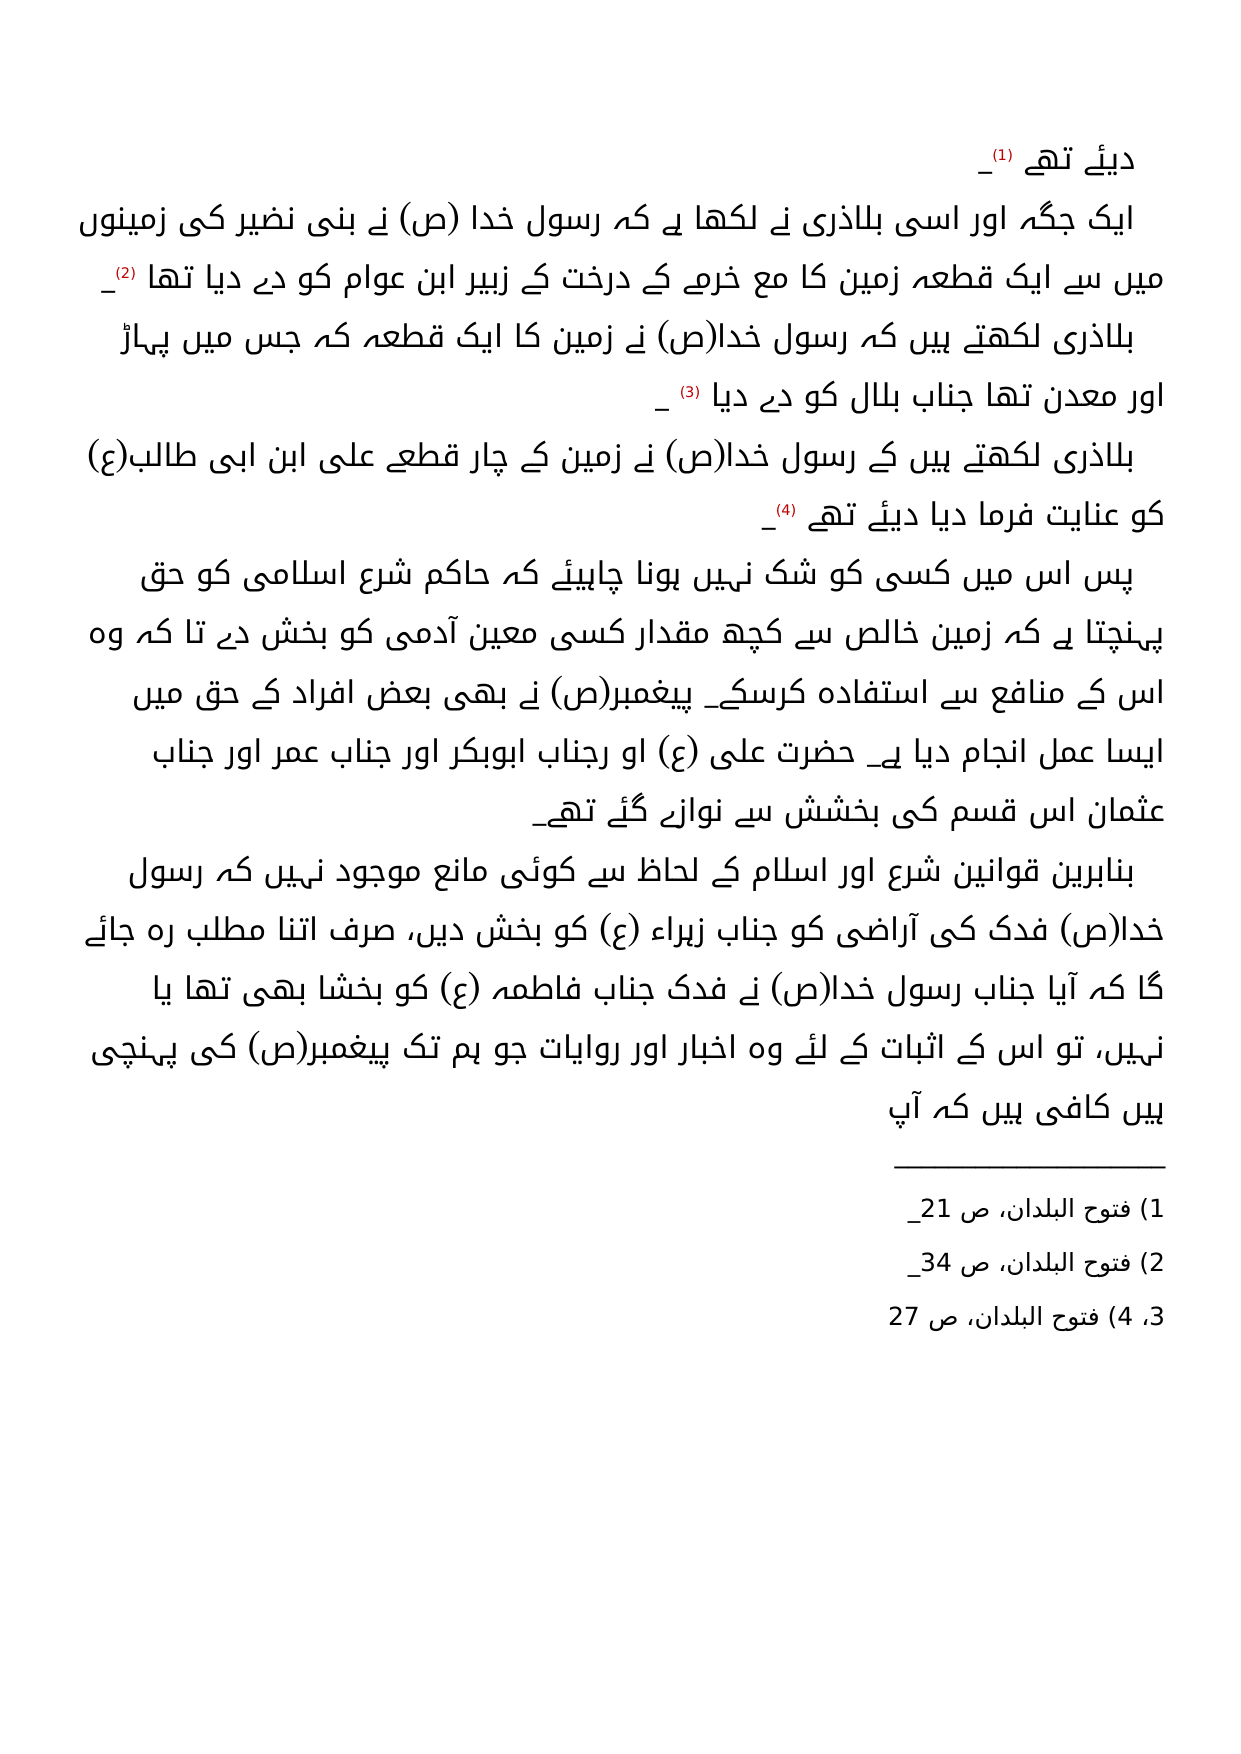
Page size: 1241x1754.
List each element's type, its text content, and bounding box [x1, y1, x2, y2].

text 3، 4) فتوح البلدان، ص 27 [75, 1302, 1165, 1331]
text پس اس میں کسی کو شک نہیں ہونا چاہیئے کہ حاکم شرع اسلامی کو حق پہنچتا ہے کہ زمین خالص سے کچھ مقدار کسی معین آدمی کو بخش دے تا کہ وہ اس کے منافع سے استفادہ کرسکے_ پیغمبر(ص) نے بھی بعض افراد کے حق میں ایسا عمل انجام دیا ہے_ حضرت علی (ع) او رجناب ابوبکر اور جناب عمر اور جناب عثمان اس قسم کی بخشش سے نوازے گئے تھے_ [75, 544, 1165, 841]
text بلاذری لکھتے ہیں کہ رسول خدا(ص) نے زمین کا ایک قطعہ کہ جس میں پہاڑ اور معدن تھا جناب بلال کو دے دیا (3) _ [75, 307, 1165, 426]
text دیئے تھے (1)_ [75, 130, 1165, 189]
text 2) فتوح البلدان، ص 34_ [75, 1248, 1165, 1277]
text 1) فتوح البلدان، ص 21_ [75, 1194, 1165, 1223]
text ____________________ [75, 1137, 1165, 1169]
text بلاذری لکھتے ہیں کے رسول خدا(ص) نے زمین کے چار قطعے علی ابن ابی طالب(ع) کو عنایت فرما دیا دیئے تھے (4)_ [75, 426, 1165, 544]
text ایک جگہ اور اسی بلاذری نے لکھا ہے کہ رسول خدا (ص) نے بنی نضیر کی زمینوں میں سے ایک قطعہ زمین کا مع خرمے کے درخت کے زبیر ابن عوام کو دے دیا تھا (2)_ [75, 189, 1165, 307]
text بنابرین قوانین شرع اور اسلام کے لحاظ سے کوئی مانع موجود نہیں کہ رسول خدا(ص) فدک کی آراضی کو جناب زہراء (ع) کو بخش دیں، صرف اتنا مطلب رہ جائے گا کہ آیا جناب رسول خدا(ص) نے فدک جناب فاطمہ (ع) کو بخشا بھی تھا یا نہیں، تو اس کے اثبات کے لئے وہ اخبار اور روایات جو ہم تک پیغمبر(ص) کی پہنچی ہیں کافی ہیں کہ آپ [75, 841, 1165, 1137]
